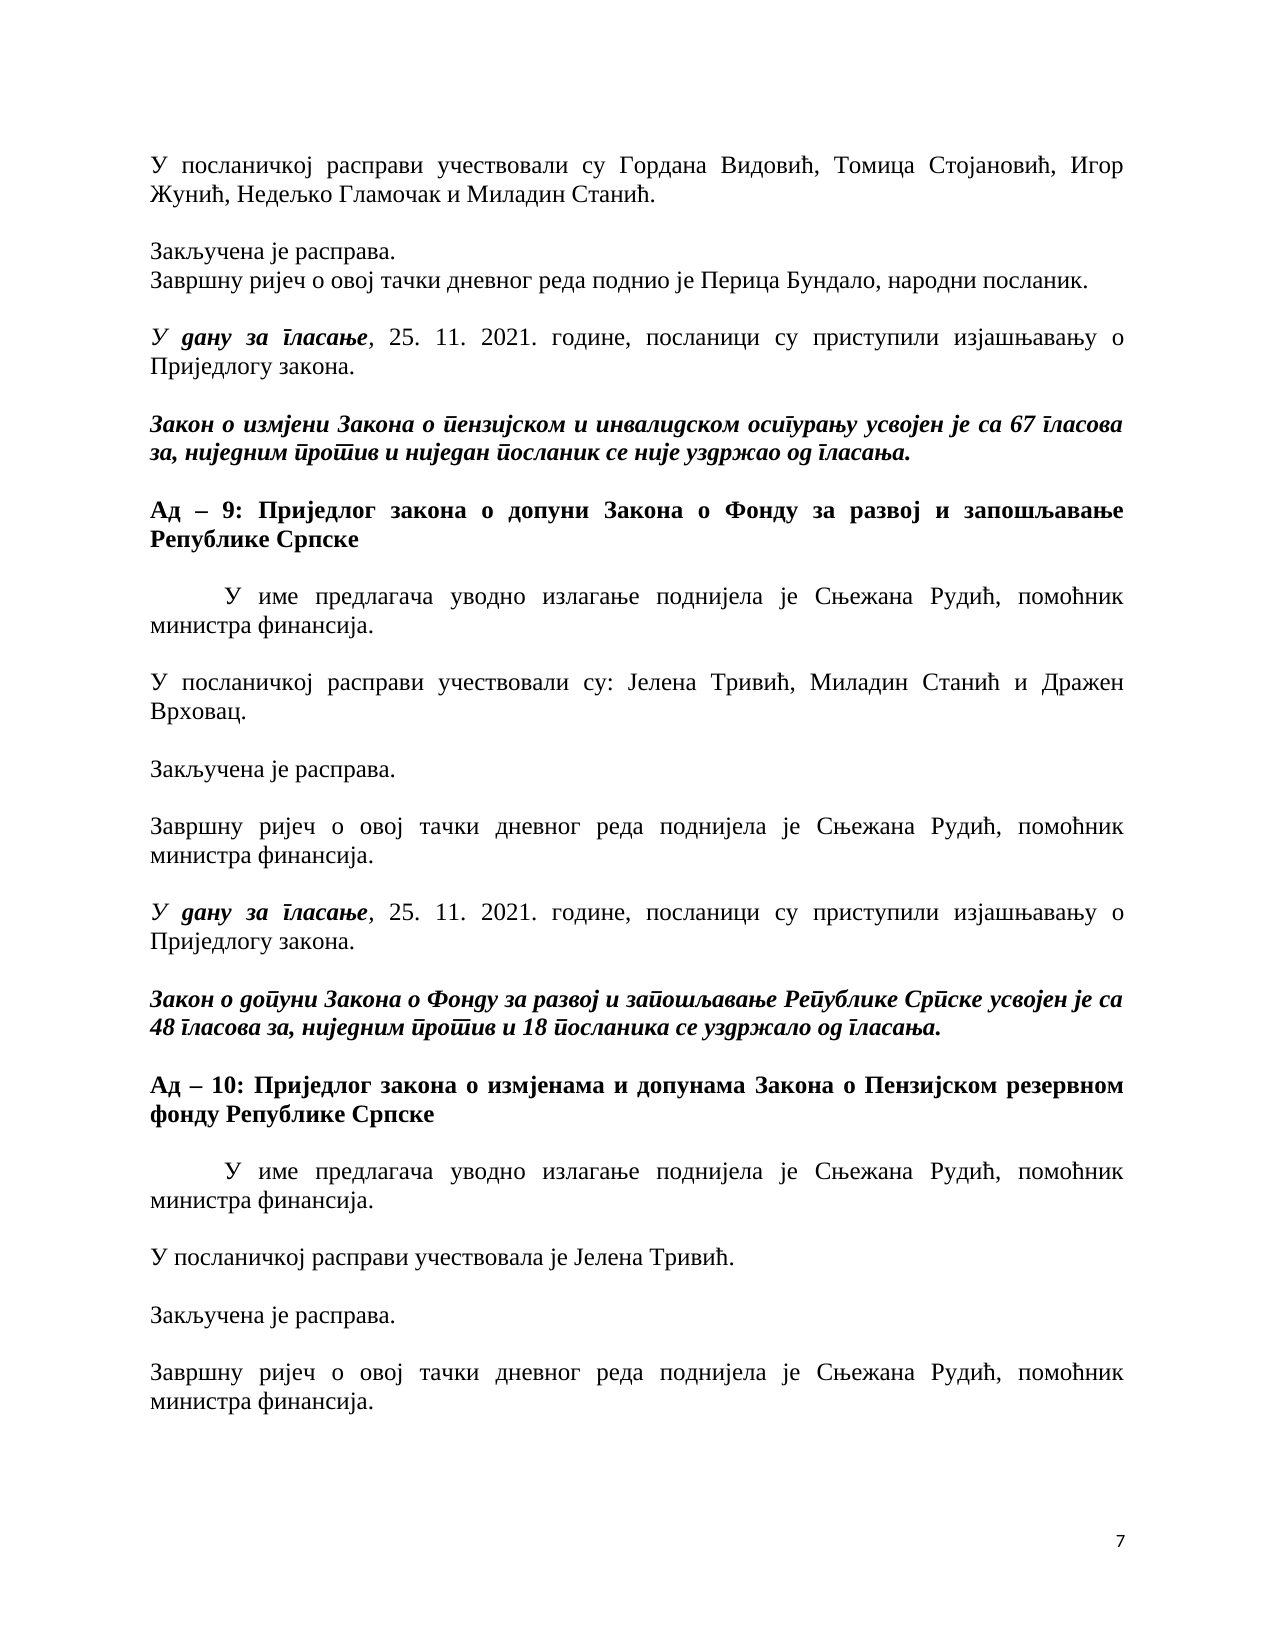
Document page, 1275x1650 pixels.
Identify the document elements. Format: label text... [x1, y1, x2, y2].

text Закон о измјени Закона о пензијском и инвалидском осигурању усвојен је са 67 гласова за, ниједним против и ниједан посланик се није уздржао од гласања. [150, 409, 1125, 466]
text Закључена је расправа. [150, 1300, 1125, 1329]
text Завршну ријеч о овој тачки дневног реда поднио је Перица Бундало, народни посланик. [150, 265, 1125, 294]
text У посланичкој расправи учествовали су Гордана Видовић, Томица Стојановић, Игор Жунић, Недељко Гламочак и Миладин Станић. [150, 150, 1125, 207]
text Закон о допуни Закона о Фонду за развој и запошљавање Републике Српске усвојен је са 48 гласова за, ниједним против и 18 посланика се уздржало од гласања. [150, 984, 1125, 1041]
text У посланичкој расправи учествовала је Јелена Тривић. [150, 1242, 1125, 1271]
text Закључена је расправа. [150, 236, 1125, 265]
text У дану за гласање, 25. 11. 2021. године, посланици су приступили изјашњавању о Приједлогу закона. [150, 897, 1125, 955]
text Закључена је расправа. [150, 754, 1125, 782]
text У посланичкој расправи учествовали су: Јелена Тривић, Миладин Станић и Дражен Врховац. [150, 667, 1125, 725]
text У дану за гласање, 25. 11. 2021. године, посланици су приступили изјашњавању о Приједлогу закона. [150, 322, 1125, 380]
text Завршну ријеч о овој тачки дневног реда поднијела је Сњежана Рудић, помоћник министра финансија. [150, 1357, 1125, 1415]
text У име предлагача уводно излагање поднијела је Сњежана Рудић, помоћник министра финансија. [150, 1156, 1125, 1214]
text Завршну ријеч о овој тачки дневног реда поднијела је Сњежана Рудић, помоћник министра финансија. [150, 811, 1125, 869]
text Ад – 9: Приједлог закона о допуни Закона о Фонду за развој и запошљавање Републике Српске [150, 495, 1125, 552]
text У име предлагача уводно излагање поднијела је Сњежана Рудић, помоћник министра финансија. [150, 581, 1125, 639]
text Ад – 10: Приједлог закона о измјенама и допунама Закона о Пензијском резервном фонду Републике Српске [150, 1070, 1125, 1127]
